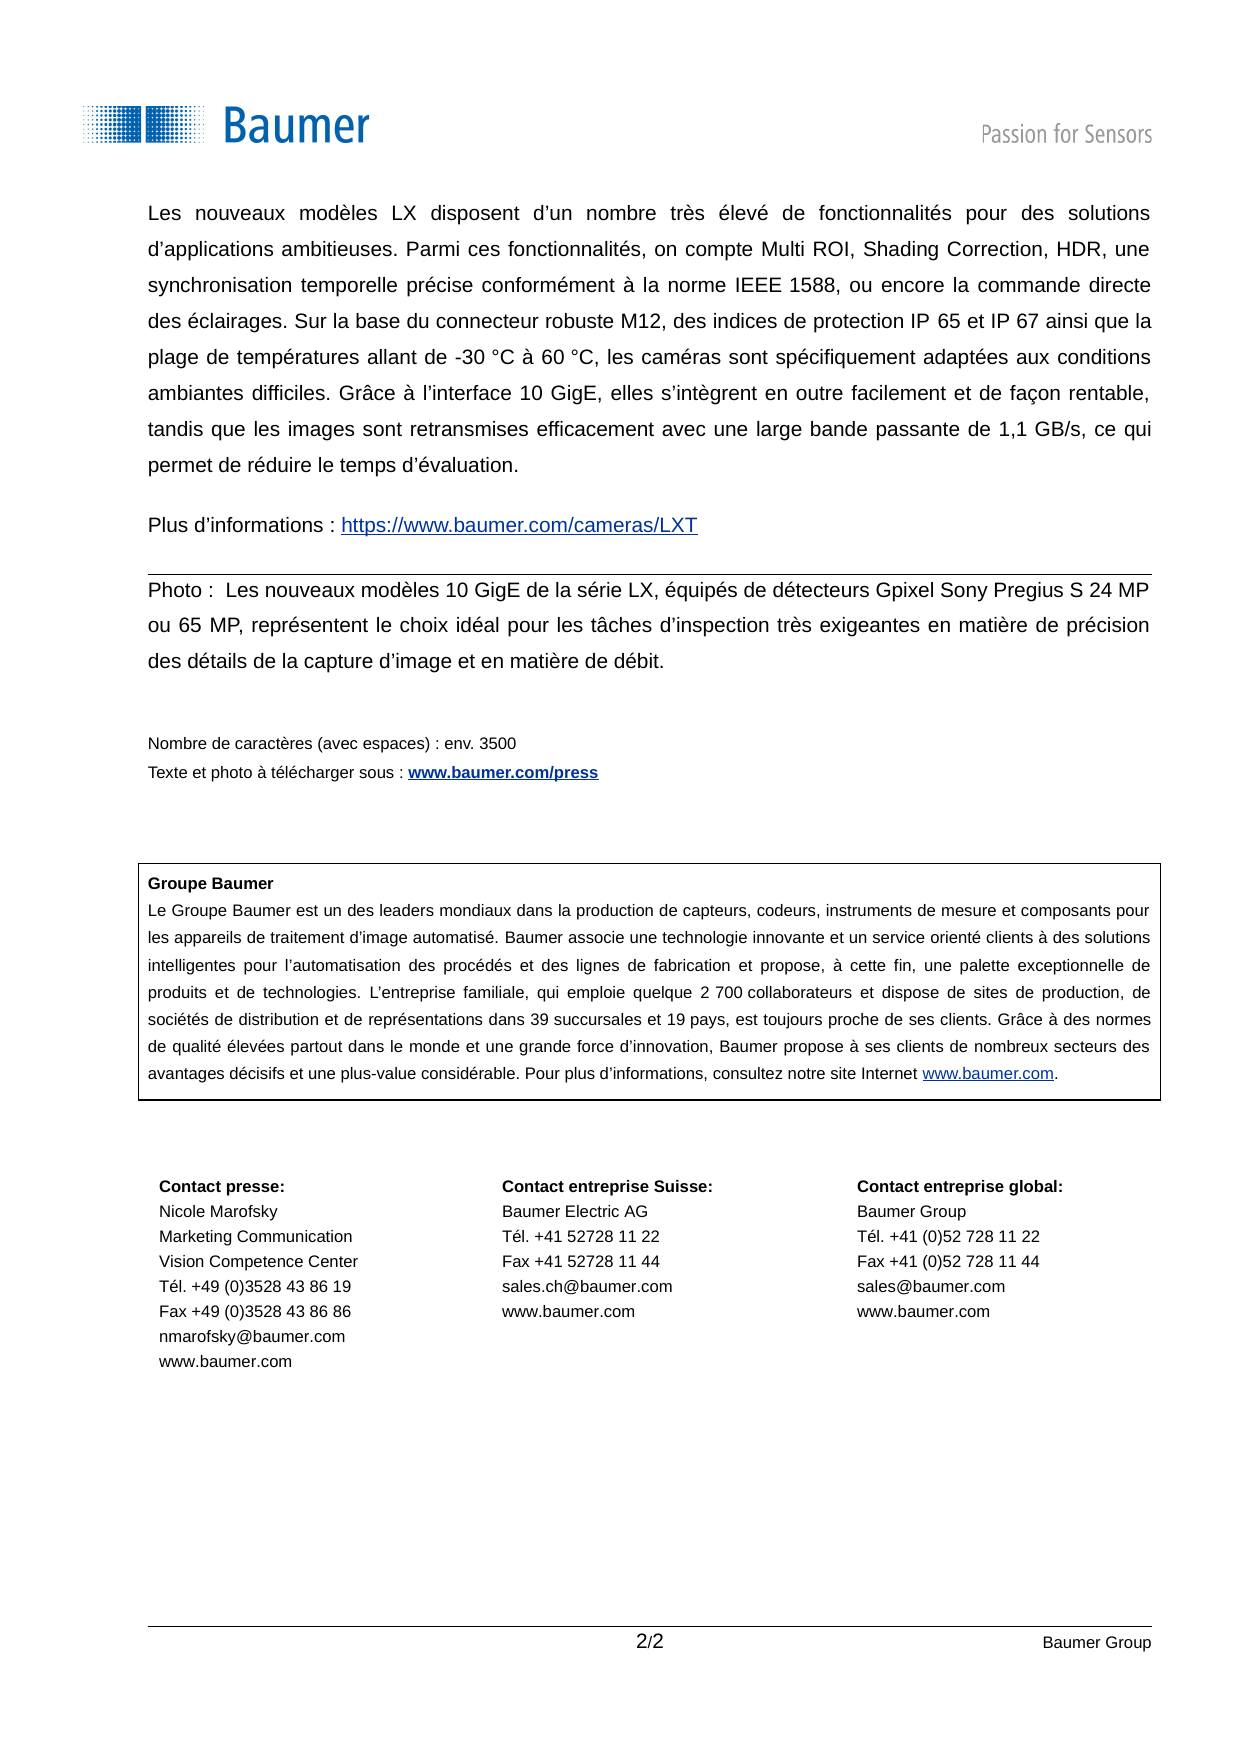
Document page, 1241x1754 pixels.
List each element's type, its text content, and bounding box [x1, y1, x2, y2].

text Groupe Baumer [139, 864, 1160, 890]
table_header Contact presse: Nicole Marofsky Marketing Communication Vision Competence Center Tél. +49 (0)3528 43 86 19 Fax +49 (0)3528 43 86 86 nmarofsky@baumer.com www.baumer.com [148, 1173, 491, 1372]
text Texte et photo à télécharger sous : www.baumer.com/press [148, 762, 1152, 782]
text Plus d’informations : https://www.baumer.com/cameras/LXT [148, 513, 1152, 537]
table_header Contact entreprise global: Baumer Group Tél. +41 (0)52 728 11 22 Fax +41 (0)52 728 11 44 sales@baumer.com www.baumer.com [846, 1173, 1152, 1372]
picture [83, 106, 370, 143]
text Photo : Les nouveaux modèles 10 GigE de la série LX, équipés de détecteurs Gpixel Sony Pregius S 24 MP ou 65 MP, représentent le choix idéal pour les tâches d’inspection très exigeantes en matière de précision des détails de la capture d’image et en matière de débit. [148, 575, 1152, 673]
picture [982, 123, 1152, 143]
text Nombre de caractères (avec espaces) : env. 3500 [148, 734, 1152, 753]
table_header Contact entreprise Suisse: Baumer Electric AG Tél. +41 52728 11 22 Fax +41 52728 11 44 sales.ch@baumer.com www.baumer.com [491, 1173, 846, 1372]
text Les nouveaux modèles LX disposent d’un nombre très élevé de fonctionnalités pour des solutions d’applications ambitieuses. Parmi ces fonctionnalités, on compte Multi ROI, Shading Correction, HDR, une synchronisation temporelle précise conformément à la norme IEEE 1588, ou encore la commande directe des éclairages. Sur la base du connecteur robuste M12, des indices de protection IP 65 et IP 67 ainsi que la plage de températures allant de -30 °C à 60 °C, les caméras sont spécifiquement adaptées aux conditions ambiantes difficiles. Grâce à l’interface 10 GigE, elles s’intègrent en outre facilement et de façon rentable, tandis que les images sont retransmises efficacement avec une large bande passante de 1,1 GB/s, ce qui permet de réduire le temps d’évaluation. [148, 201, 1152, 476]
text Le Groupe Baumer est un des leaders mondiaux dans la production de capteurs, codeurs, instruments de mesure et composants pour les appareils de traitement d’image automatisé. Baumer associe une technologie innovante et un service orienté clients à des solutions intelligentes pour l’automatisation des procédés et des lignes de fabrication et propose, à cette fin, une palette exceptionnelle de produits et de technologies. L’entreprise familiale, qui emploie quelque 2 700 collaborateurs et dispose de sites de production, de sociétés de distribution et de représentations dans 39 succursales et 19 pays, est toujours proche de ses clients. Grâce à des normes de qualité élevées partout dans le monde et une grande force d’innovation, Baumer propose à ses clients de nombreux secteurs des avantages décisifs et une plus-value considérable. Pour plus d’informations, consultez notre site Internet www.baumer.com. [139, 890, 1160, 1099]
